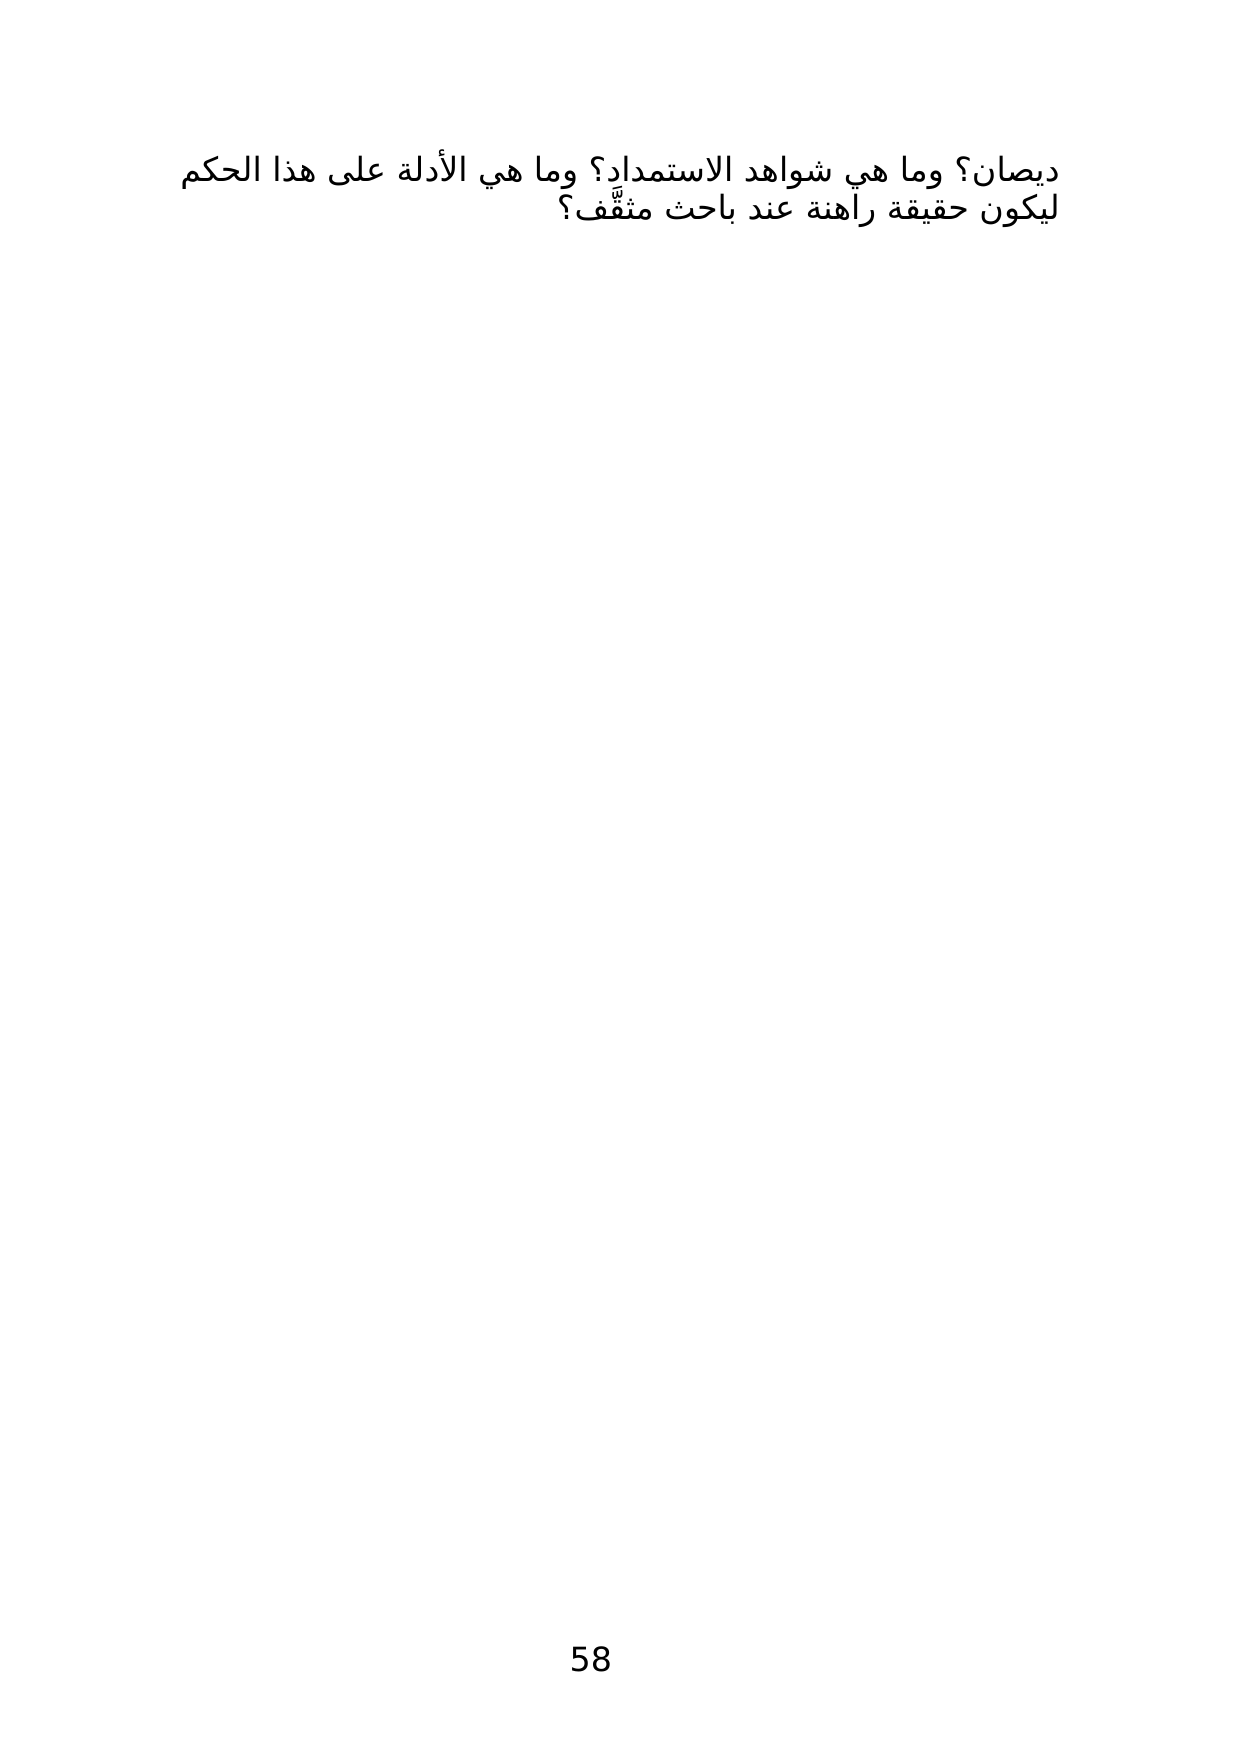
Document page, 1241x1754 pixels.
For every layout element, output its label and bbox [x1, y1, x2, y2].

text [180, 150, 1060, 228]
